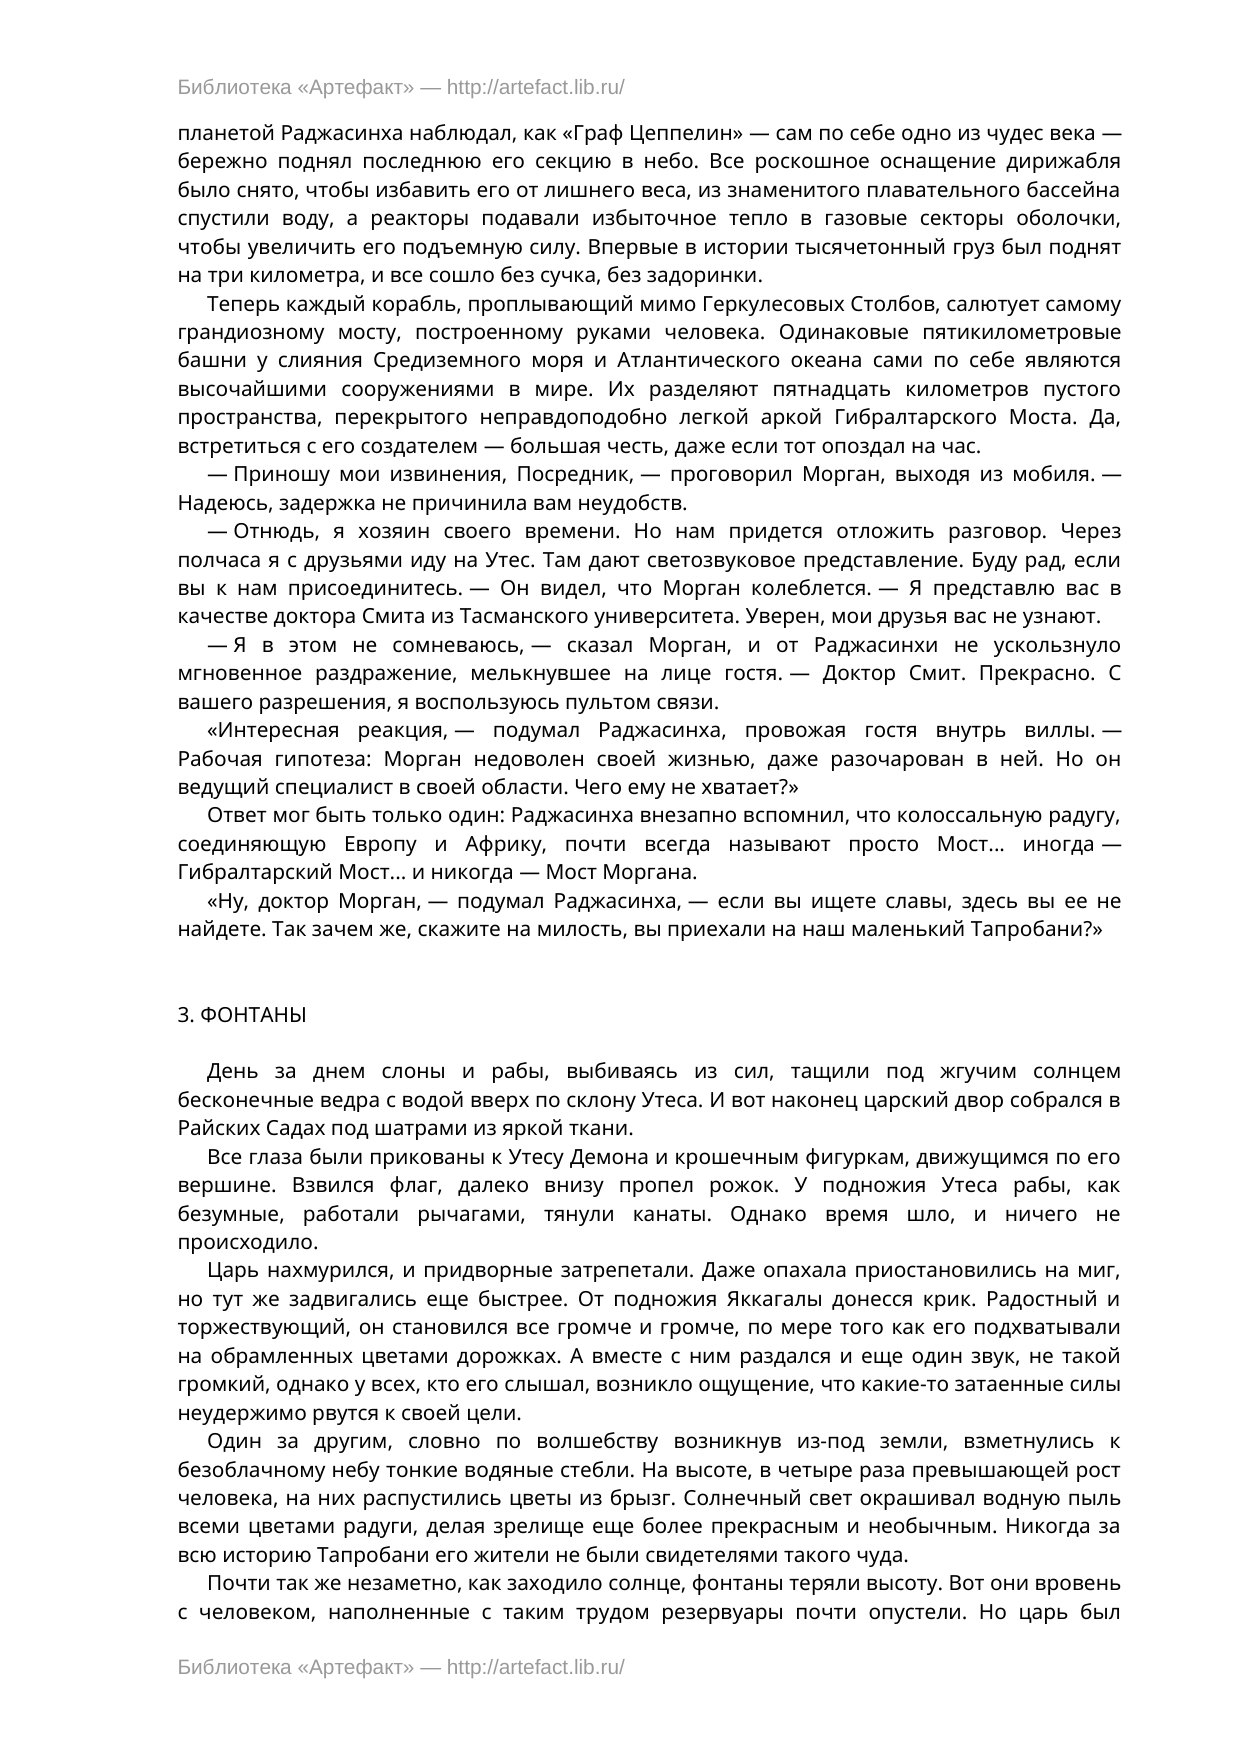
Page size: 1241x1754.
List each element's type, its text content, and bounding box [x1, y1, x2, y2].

text Теперь каждый корабль, проплывающий мимо Геркулесовых Столбов, салютует самому грандиозному мосту, построенному руками человека. Одинаковые пятикилометровые башни у слияния Средиземного моря и Атлантического океана сами по себе являются высочайшими сооружениями в мире. Их разделяют пятнадцать километров пустого пространства, перекрытого неправдоподобно легкой аркой Гибралтарского Моста. Да, встретиться с его создателем — большая честь, даже если тот опоздал на час. [177, 289, 1122, 459]
text — Я в этом не сомневаюсь, — сказал Морган, и от Раджасинхи не ускользнуло мгновенное раздражение, мелькнувшее на лице гостя. — Доктор Смит. Прекрасно. С вашего разрешения, я воспользуюсь пультом связи. [177, 630, 1122, 715]
text Все глаза были прикованы к Утесу Демона и крошечным фигуркам, движущимся по его вершине. Взвился флаг, далеко внизу пропел рожок. У подножия Утеса рабы, как безумные, работали рычагами, тянули канаты. Однако время шло, и ничего не происходило. [177, 1142, 1122, 1256]
text День за днем слоны и рабы, выбиваясь из сил, тащили под жгучим солнцем бесконечные ведра с водой вверх по склону Утеса. И вот наконец царский двор собрался в Райских Садах под шатрами из яркой ткани. [177, 1057, 1122, 1142]
text Царь нахмурился, и придворные затрепетали. Даже опахала приостановились на миг, но тут же задвигались еще быстрее. От подножия Яккагалы донесся крик. Радостный и торжествующий, он становился все громче и громче, по мере того как его подхватывали на обрамленных цветами дорожках. А вместе с ним раздался и еще один звук, не такой громкий, однако у всех, кто его слышал, возникло ощущение, что какие-то затаенные силы неудержимо рвутся к своей цели. [177, 1256, 1122, 1426]
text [177, 1568, 1122, 1625]
text 3. ФОНТАНЫ [177, 1000, 1122, 1028]
text Один за другим, словно по волшебству возникнув из-под земли, взметнулись к безоблачному небу тонкие водяные стебли. На высоте, в четыре раза превышающей рост человека, на них распустились цветы из брызг. Солнечный свет окрашивал водную пыль всеми цветами радуги, делая зрелище еще более прекрасным и необычным. Никогда за всю историю Тапробани его жители не были свидетелями такого чуда. [177, 1426, 1122, 1568]
text «Интересная реакция, — подумал Раджасинха, провожая гостя внутрь виллы. — Рабочая гипотеза: Морган недоволен своей жизнью, даже разочарован в ней. Но он ведущий специалист в своей области. Чего ему не хватает?» [177, 715, 1122, 801]
text «Ну, доктор Морган, — подумал Раджасинха, — если вы ищете славы, здесь вы ее не найдете. Так зачем же, скажите на милость, вы приехали на наш маленький Тапробани?» [177, 886, 1122, 943]
text Ответ мог быть только один: Раджасинха внезапно вспомнил, что колоссальную радугу, соединяющую Европу и Африку, почти всегда называют просто Мост... иногда — Гибралтарский Мост... и никогда — Мост Моргана. [177, 801, 1122, 886]
text — Приношу мои извинения, Посредник, — проговорил Морган, выходя из мобиля. — Надеюсь, задержка не причинила вам неудобств. [177, 459, 1122, 516]
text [177, 118, 1122, 289]
text — Отнюдь, я хозяин своего времени. Но нам придется отложить разговор. Через полчаса я с друзьями иду на Утес. Там дают светозвуковое представление. Буду рад, если вы к нам присоединитесь. — Он видел, что Морган колеблется. — Я представлю вас в качестве доктора Смита из Тасманского университета. Уверен, мои друзья вас не узнают. [177, 516, 1122, 630]
